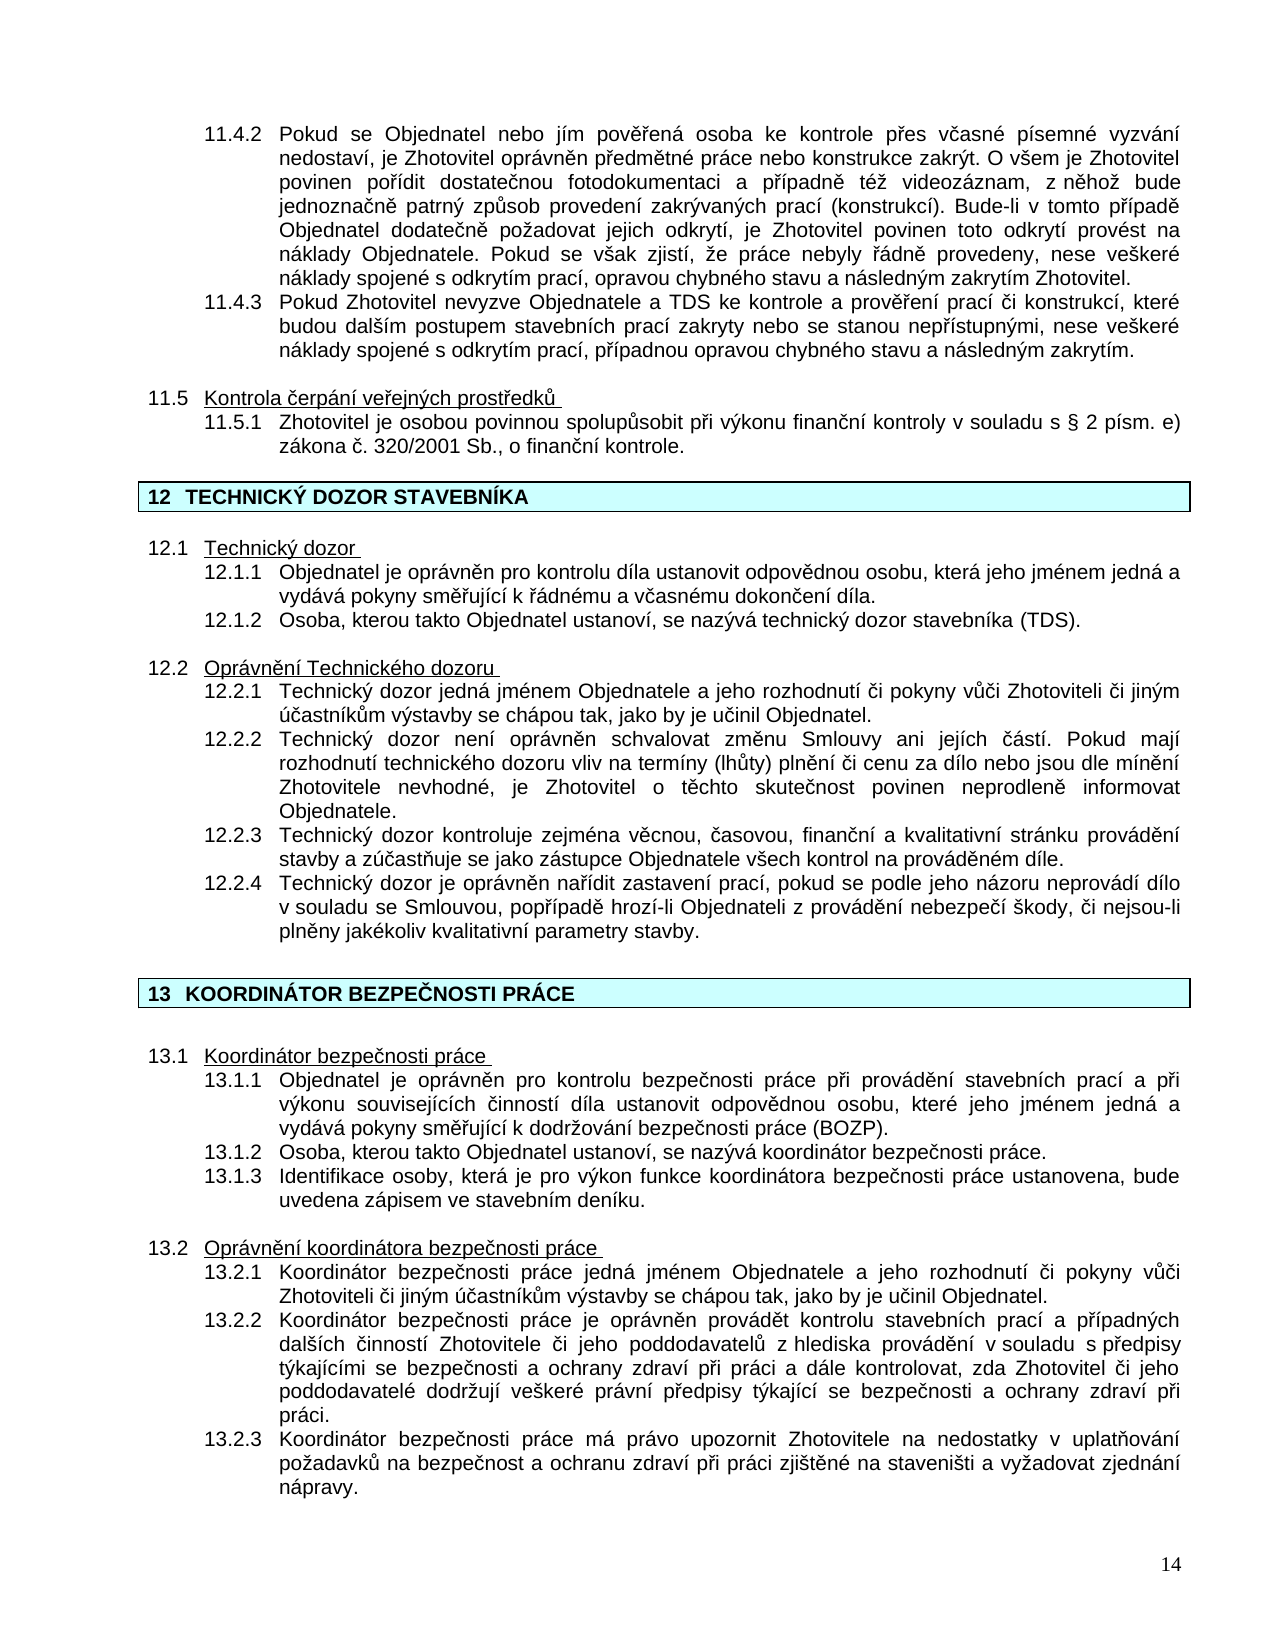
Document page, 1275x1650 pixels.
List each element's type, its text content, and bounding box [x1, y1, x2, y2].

list Technický dozor jedná jménem Objednatele a jeho rozhodnutí či pokyny vůči Zhotoviteli či jiným účastníkům výstavby se chápou tak, jako by je učinil Objednatel. [204, 679, 1181, 727]
list koordinátor bezpečnosti práce [139, 979, 1189, 1007]
list Technický dozor [148, 536, 1181, 559]
list Koordinátor bezpečnosti práce má právo upozornit Zhotovitele na nedostatky v uplatňování požadavků na bezpečnost a ochranu zdraví při práci zjištěné na staveništi a vyžadovat zjednání nápravy. [204, 1427, 1181, 1499]
list Koordinátor bezpečnosti práce je oprávněn provádět kontrolu stavebních prací a případných dalších činností Zhotovitele či jeho poddodavatelů z hlediska provádění v souladu s předpisy týkajícími se bezpečnosti a ochrany zdraví při práci a dále kontrolovat, zda Zhotovitel či jeho poddodavatelé dodržují veškeré právní předpisy týkající se bezpečnosti a ochrany zdraví při práci. [204, 1307, 1181, 1427]
list Technický dozor kontroluje zejména věcnou, časovou, finanční a kvalitativní stránku provádění stavby a zúčastňuje se jako zástupce Objednatele všech kontrol na prováděném díle. [204, 823, 1181, 871]
list Technický dozor je oprávněn nařídit zastavení prací, pokud se podle jeho názoru neprovádí dílo v souladu se Smlouvou, popřípadě hrozí-li Objednateli z provádění nebezpečí škody, či nejsou-li plněny jakékoliv kvalitativní parametry stavby. [204, 871, 1181, 943]
list Osoba, kterou takto Objednatel ustanoví, se nazývá technický dozor stavebníka (TDS). [204, 607, 1181, 631]
list Oprávnění Technického dozoru [148, 655, 1181, 679]
list Koordinátor bezpečnosti práce jedná jménem Objednatele a jeho rozhodnutí či pokyny vůči Zhotoviteli či jiným účastníkům výstavby se chápou tak, jako by je učinil Objednatel. [204, 1259, 1181, 1307]
list Pokud Zhotovitel nevyzve Objednatele a TDS ke kontrole a prověření prací či konstrukcí, které budou dalším postupem stavebních prací zakryty nebo se stanou nepřístupnými, nese veškeré náklady spojené s odkrytím prací, případnou opravou chybného stavu a následným zakrytím. [204, 290, 1181, 362]
list Zhotovitel je osobou povinnou spolupůsobit při výkonu finanční kontroly v souladu s § 2 písm. e) zákona č. 320/2001 Sb., o finanční kontrole. [204, 409, 1181, 457]
list Technický dozor není oprávněn schvalovat změnu Smlouvy ani jejích částí. Pokud mají rozhodnutí technického dozoru vliv na termíny (lhůty) plnění či cenu za dílo nebo jsou dle mínění Zhotovitele nevhodné, je Zhotovitel o těchto skutečnost povinen neprodleně informovat Objednatele. [204, 727, 1181, 823]
list Kontrola čerpání veřejných prostředků [148, 386, 1181, 409]
list Oprávnění koordinátora bezpečnosti práce [148, 1236, 1181, 1259]
list technický dozor stavebníka [139, 483, 1189, 511]
list Objednatel je oprávněn pro kontrolu díla ustanovit odpovědnou osobu, která jeho jménem jedná a vydává pokyny směřující k řádnému a včasnému dokončení díla. [204, 559, 1181, 607]
list Osoba, kterou takto Objednatel ustanoví, se nazývá koordinátor bezpečnosti práce. [204, 1140, 1181, 1164]
list Identifikace osoby, která je pro výkon funkce koordinátora bezpečnosti práce ustanovena, bude uvedena zápisem ve stavebním deníku. [204, 1164, 1181, 1212]
list Koordinátor bezpečnosti práce [148, 1044, 1181, 1068]
list Objednatel je oprávněn pro kontrolu bezpečnosti práce při provádění stavebních prací a při výkonu souvisejících činností díla ustanovit odpovědnou osobu, které jeho jménem jedná a vydává pokyny směřující k dodržování bezpečnosti práce (BOZP). [204, 1068, 1181, 1140]
list Pokud se Objednatel nebo jím pověřená osoba ke kontrole přes včasné písemné vyzvání nedostaví, je Zhotovitel oprávněn předmětné práce nebo konstrukce zakrýt. O všem je Zhotovitel povinen pořídit dostatečnou fotodokumentaci a případně též videozáznam, z něhož bude jednoznačně patrný způsob provedení zakrývaných prací (konstrukcí). Bude-li v tomto případě Objednatel dodatečně požadovat jejich odkrytí, je Zhotovitel povinen toto odkrytí provést na náklady Objednatele. Pokud se však zjistí, že práce nebyly řádně provedeny, nese veškeré náklady spojené s odkrytím prací, opravou chybného stavu a následným zakrytím Zhotovitel. [204, 122, 1181, 290]
